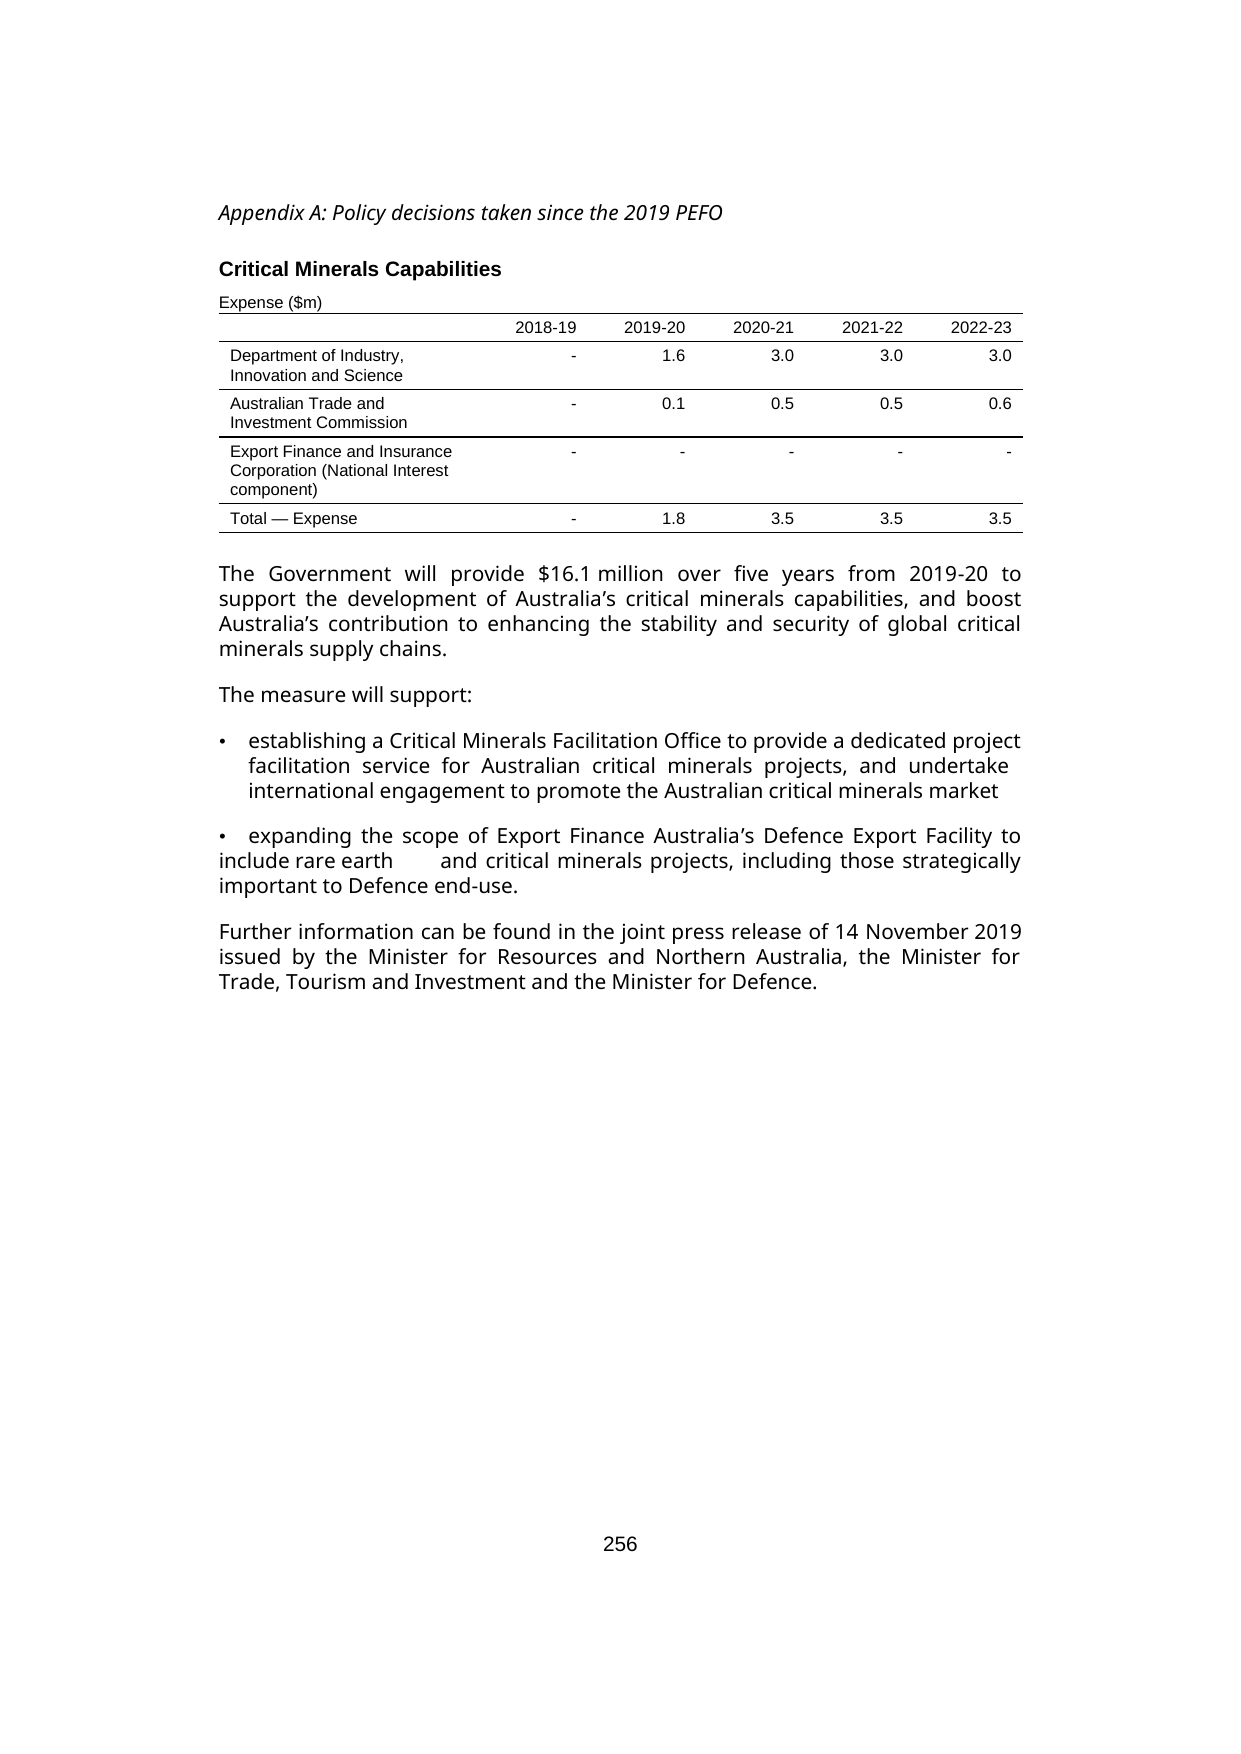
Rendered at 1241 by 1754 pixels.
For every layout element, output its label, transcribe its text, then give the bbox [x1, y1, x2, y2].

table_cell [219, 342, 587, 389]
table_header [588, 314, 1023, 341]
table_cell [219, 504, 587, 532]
text establishing a Critical Minerals Facilitation Office to provide a dedicated project facilitation service for Australian critical minerals projects, and undertake international engagement to promote the Australian critical minerals market [218, 728, 1022, 803]
text expanding the scope of Export Finance Australia’s Defence Export Facility to include rare earth and critical minerals projects, including those strategically important to Defence end-use. [218, 824, 1022, 899]
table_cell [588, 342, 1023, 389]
text The Government will provide $16.1 million over five years from 2019-20 to support the development of Australia’s critical minerals capabilities, and boost Australia’s contribution to enhancing the stability and security of global critical minerals supply chains. [218, 561, 1022, 661]
subtitle Expense ($m) [218, 293, 1022, 312]
title Critical Minerals Capabilities [218, 257, 1022, 281]
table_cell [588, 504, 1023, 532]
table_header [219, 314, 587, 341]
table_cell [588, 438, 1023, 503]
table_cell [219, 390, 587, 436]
text The measure will support: [218, 682, 1022, 707]
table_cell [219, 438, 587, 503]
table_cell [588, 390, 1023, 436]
text Further information can be found in the joint press release of 14 November 2019 issued by the Minister for Resources and Northern Australia, the Minister for Trade, Tourism and Investment and the Minister for Defence. [218, 920, 1022, 995]
